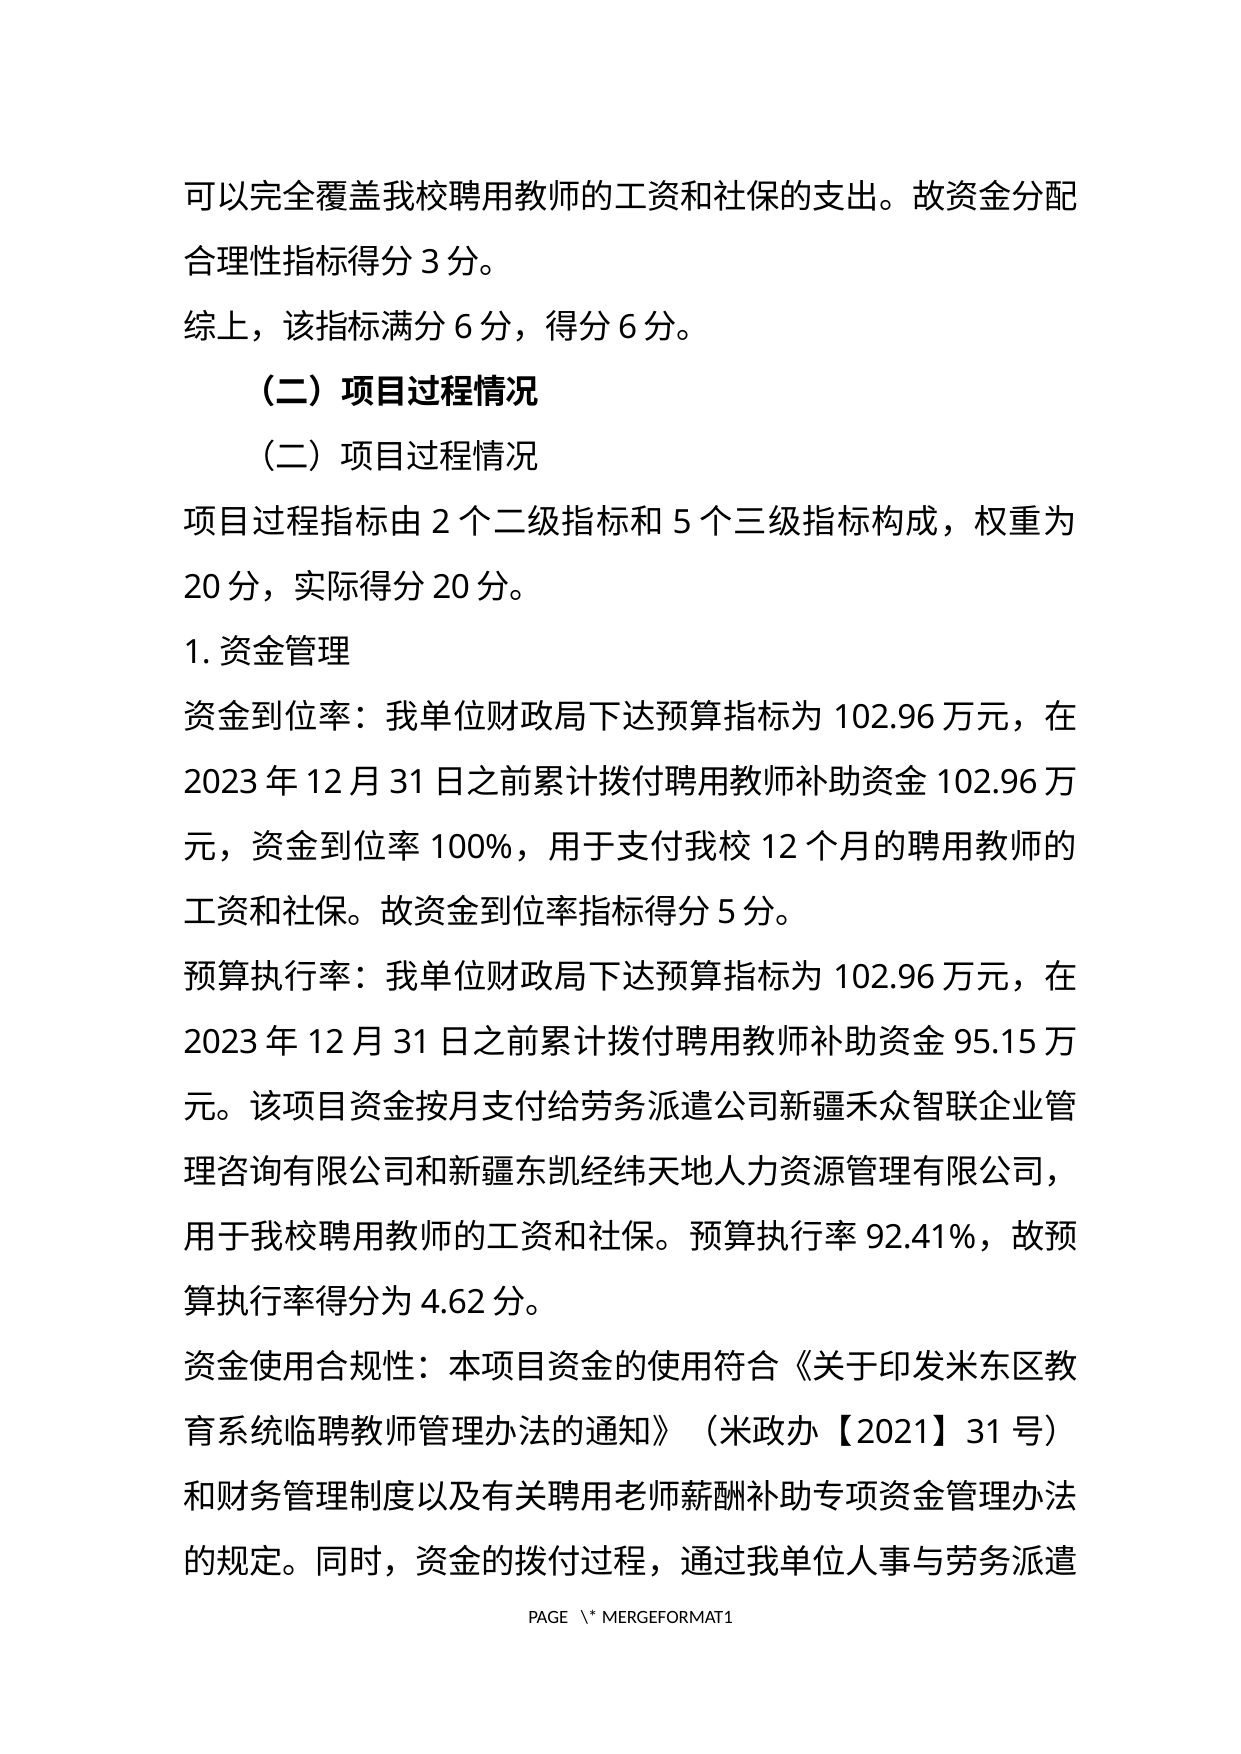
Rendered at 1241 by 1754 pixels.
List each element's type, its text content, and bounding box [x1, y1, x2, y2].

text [183, 162, 1078, 357]
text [183, 422, 1078, 1592]
text （二）项目过程情况 [183, 357, 1078, 422]
